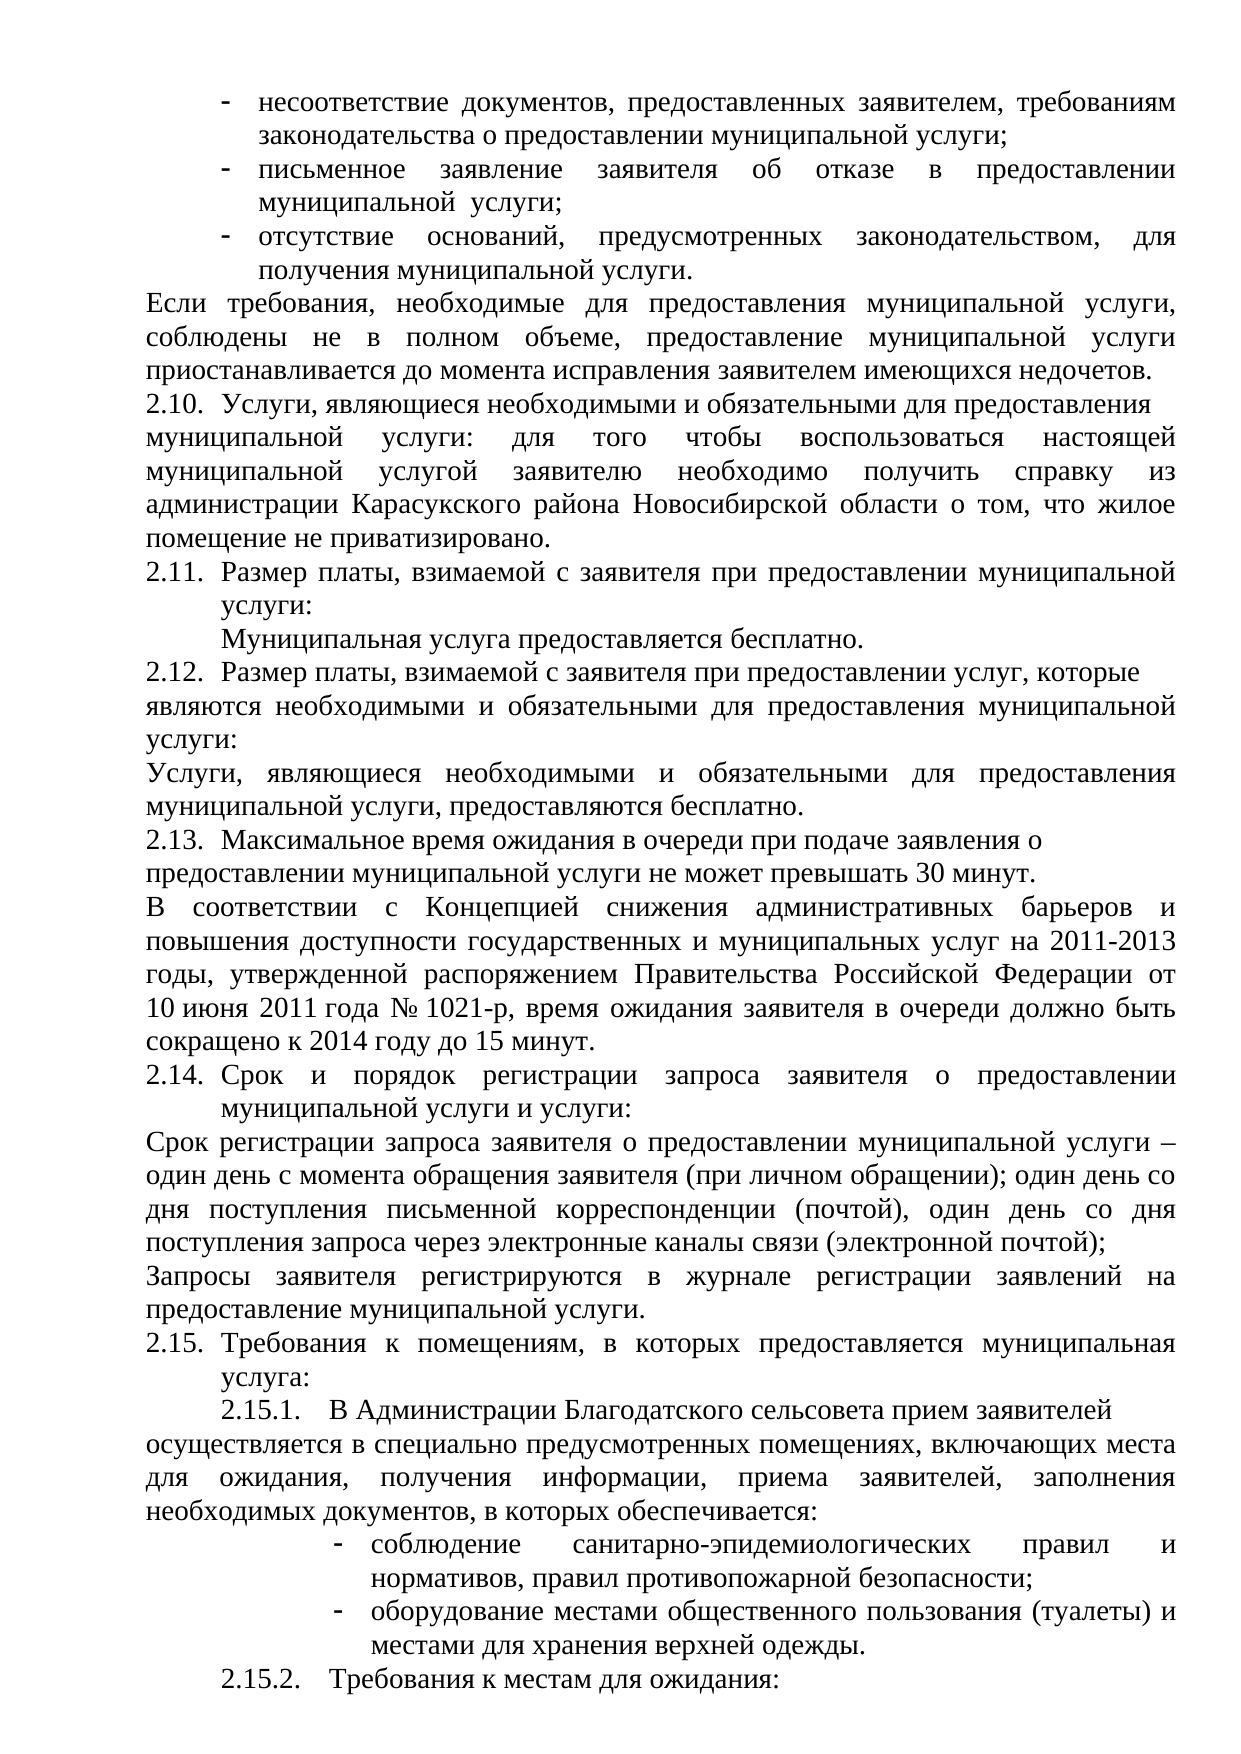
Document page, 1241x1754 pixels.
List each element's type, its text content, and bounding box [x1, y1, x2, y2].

text Срок регистрации запроса заявителя о предоставлении муниципальной услуги – один день с момента обращения заявителя (при личном обращении); один день со дня поступления письменной корреспонденции (почтой), один день со дня поступления запроса через электронные каналы связи (электронной почтой); [146, 1124, 1177, 1258]
list отсутствие оснований, предусмотренных законодательством, для получения муниципальной услуги. [221, 218, 1177, 285]
text Услуги, являющиеся необходимыми и обязательными для предоставления муниципальной услуги, предоставляются бесплатно. [146, 755, 1177, 822]
list письменное заявление заявителя об отказе в предоставлении муниципальной услуги; [221, 151, 1177, 218]
text муниципальной услуги: для того чтобы воспользоваться настоящей муниципальной услугой заявителю необходимо получить справку из администрации Карасукского района Новосибирской области о том, что жилое помещение не приватизировано. [146, 419, 1177, 554]
text В соответствии с Концепцией снижения административных барьеров и повышения доступности государственных и муниципальных услуг на 2011-2013 годы, утвержденной распоряжением Правительства Российской Федерации от 10 июня 2011 года № 1021-р, время ожидания заявителя в очереди должно быть сокращено к 2014 году до 15 минут. [146, 889, 1177, 1057]
text являются необходимыми и обязательными для предоставления муниципальной услуги: [146, 688, 1177, 755]
list соблюдение санитарно-эпидемиологических правил и нормативов, правил противопожарной безопасности; [333, 1526, 1177, 1593]
list Требования к помещениям, в которых предоставляется муниципальная услуга: [146, 1325, 1177, 1392]
text осуществляется в специально предусмотренных помещениях, включающих места для ожидания, получения информации, приема заявителей, заполнения необходимых документов, в которых обеспечивается: [146, 1426, 1177, 1526]
text Муниципальная услуга предоставляется бесплатно. [221, 621, 1177, 654]
list Услуги, являющиеся необходимыми и обязательными для предоставления [146, 386, 1177, 419]
list Размер платы, взимаемой с заявителя при предоставлении муниципальной услуги: [146, 554, 1177, 621]
text Если требования, необходимые для предоставления муниципальной услуги, соблюдены не в полном объеме, предоставление муниципальной услуги приостанавливается до момента исправления заявителем имеющихся недочетов. [146, 285, 1177, 386]
list оборудование местами общественного пользования (туалеты) и местами для хранения верхней одежды. [333, 1593, 1177, 1661]
text Запросы заявителя регистрируются в журнале регистрации заявлений на предоставление муниципальной услуги. [146, 1258, 1177, 1325]
list Срок и порядок регистрации запроса заявителя о предоставлении муниципальной услуги и услуги: [146, 1057, 1177, 1124]
list В Администрации Благодатского сельсовета прием заявителей [221, 1392, 1177, 1426]
list Требования к местам для ожидания: [221, 1661, 1177, 1694]
list Размер платы, взимаемой с заявителя при предоставлении услуг, которые [146, 654, 1177, 688]
text предоставлении муниципальной услуги не может превышать 30 минут. [146, 856, 1177, 889]
list Максимальное время ожидания в очереди при подаче заявления о [146, 822, 1177, 856]
list несоответствие документов, предоставленных заявителем, требованиям законодательства о предоставлении муниципальной услуги; [221, 84, 1177, 151]
